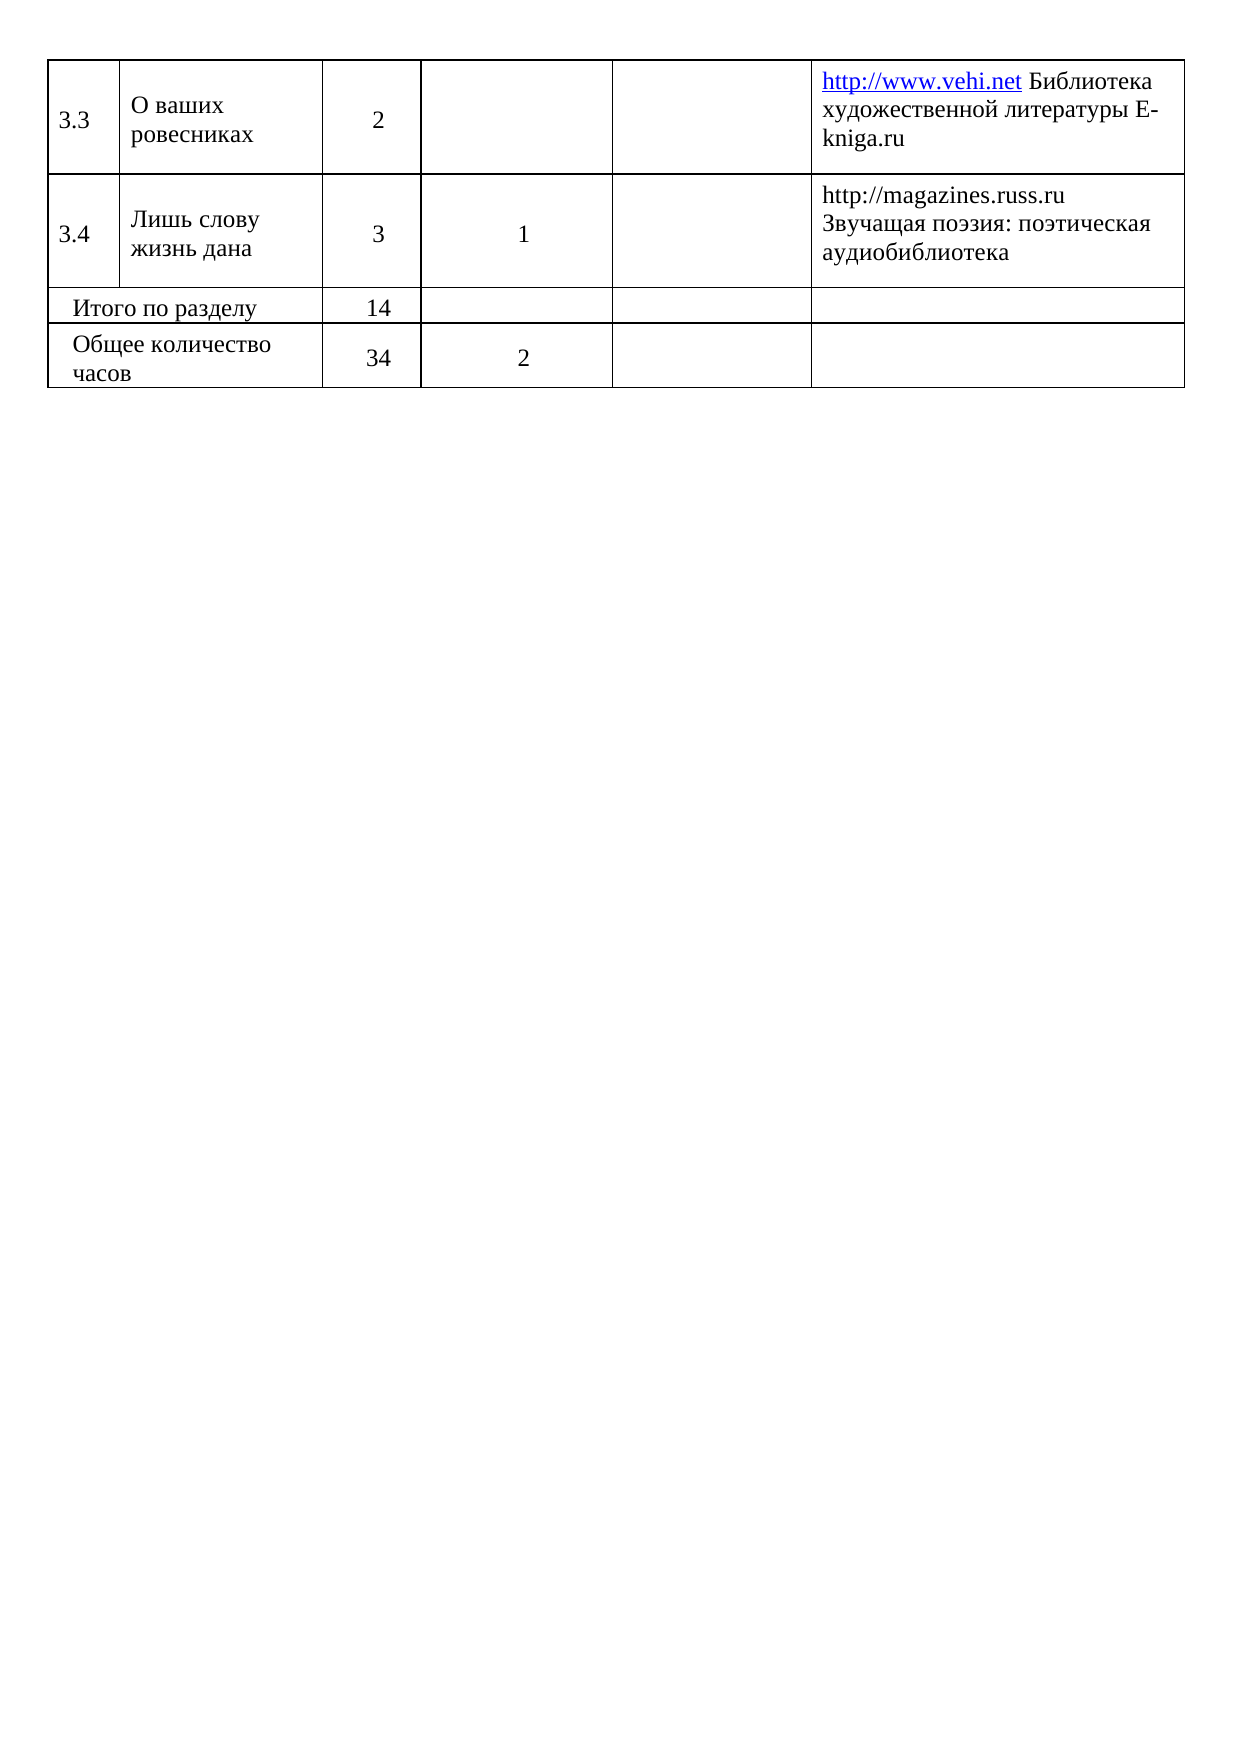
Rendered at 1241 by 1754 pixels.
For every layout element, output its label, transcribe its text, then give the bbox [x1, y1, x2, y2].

table_cell О ваших ровесниках [120, 61, 322, 173]
table_cell 1 [422, 175, 612, 287]
table_cell Общее количество часов [49, 324, 322, 387]
table_cell 3.3 [49, 61, 119, 173]
table_cell 3 [323, 175, 420, 287]
table_cell [812, 324, 1184, 387]
table_cell 2 [323, 61, 420, 173]
table_cell [613, 324, 811, 387]
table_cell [812, 61, 1184, 173]
table_cell 2 [422, 324, 612, 387]
table_cell [812, 288, 1184, 322]
table_cell [613, 288, 811, 322]
table_cell [422, 61, 612, 173]
table_cell [613, 61, 811, 173]
table_cell [613, 175, 811, 287]
table_cell http://magazines.russ.ru Звучащая поэзия: поэтическая аудиобиблиотека [812, 175, 1184, 287]
table_cell Лишь слову жизнь дана [120, 175, 322, 287]
table_cell Итого по разделу [49, 288, 322, 322]
table_cell 34 [323, 324, 420, 387]
table_cell 14 [323, 288, 420, 322]
table_cell [422, 288, 612, 322]
table_cell 3.4 [49, 175, 119, 287]
